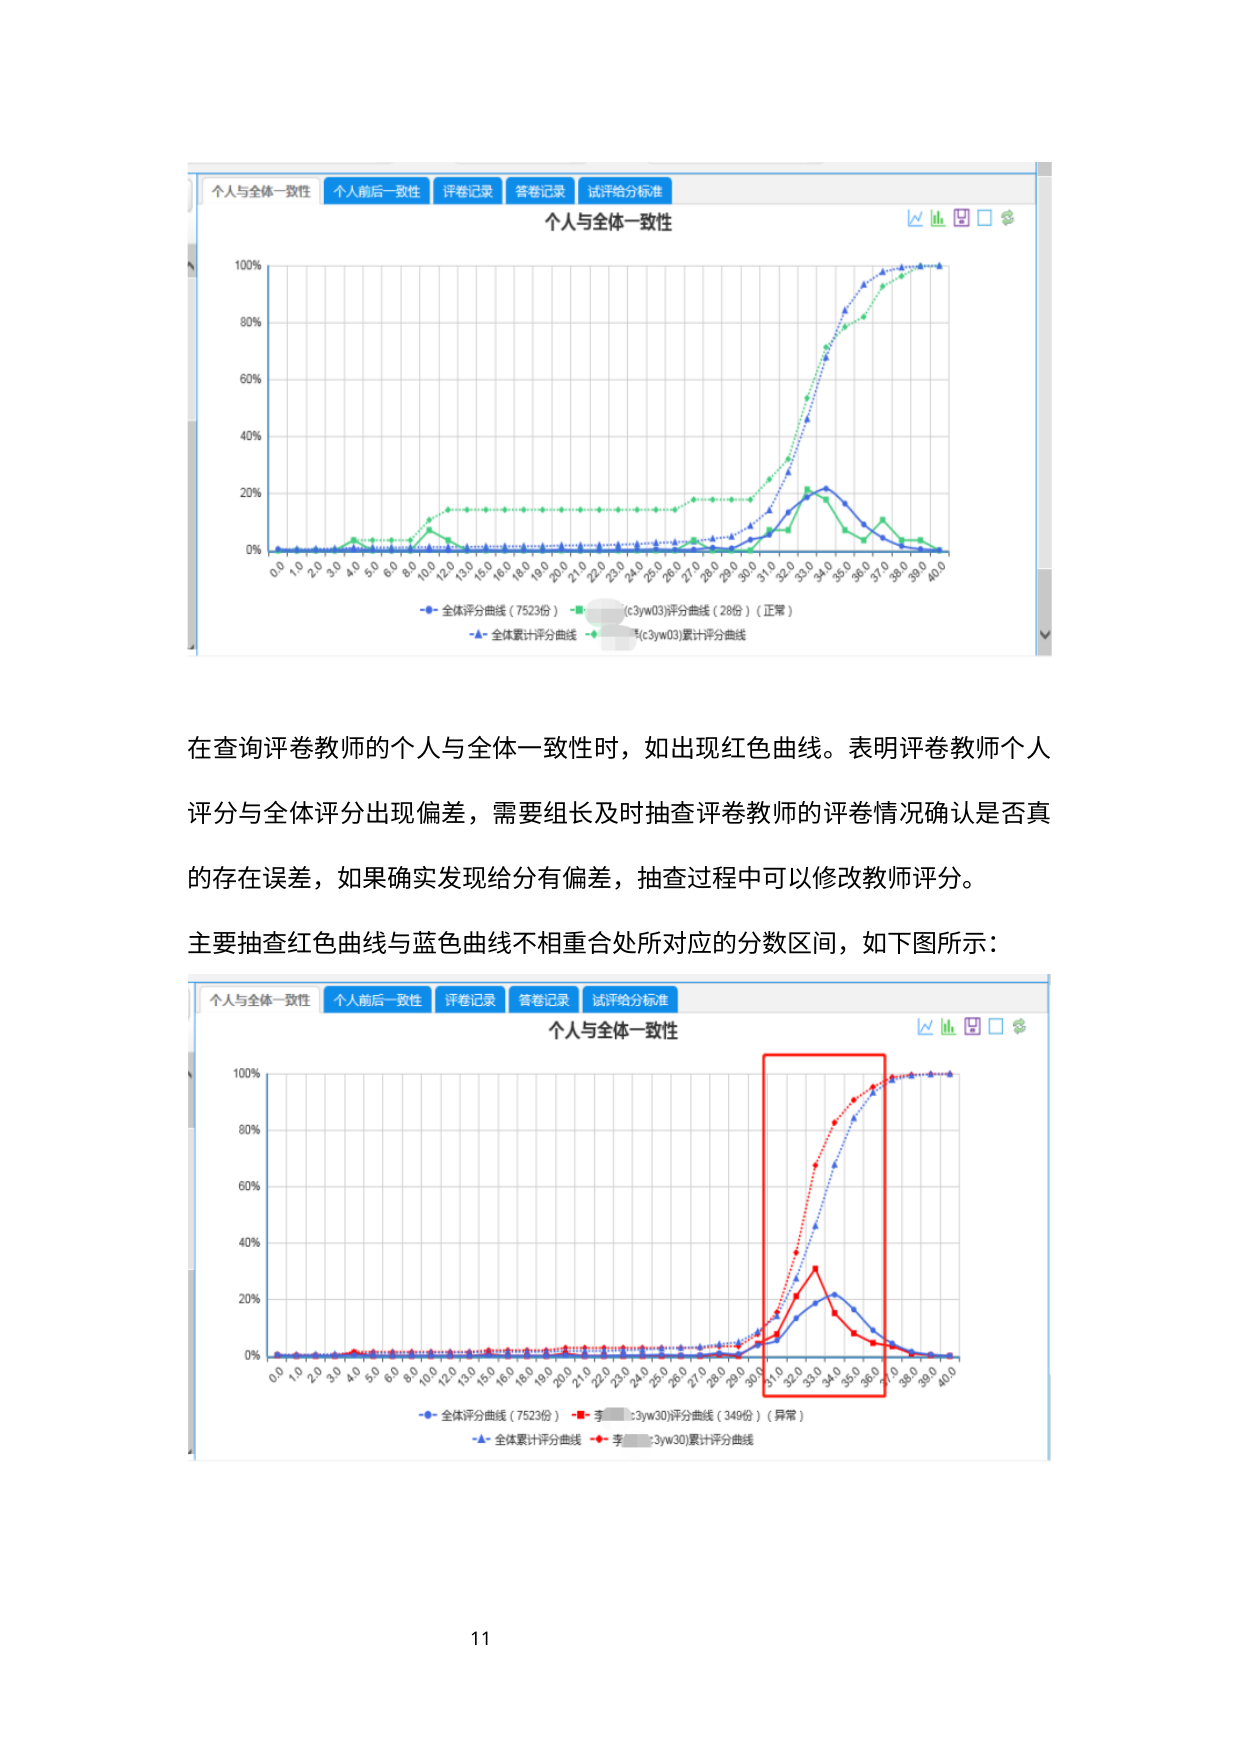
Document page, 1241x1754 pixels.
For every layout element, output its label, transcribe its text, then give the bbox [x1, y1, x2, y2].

text 在查询评卷教师的个人与全体一致性时，如出现红色曲线。表明评卷教师个人评分与全体评分出现偏差，需要组长及时抽查评卷教师的评卷情况确认是否真的存在误差，如果确实发现给分有偏差，抽查过程中可以修改教师评分。 [187, 714, 1053, 909]
text 主要抽查红色曲线与蓝色曲线不相重合处所对应的分数区间，如下图所示： [187, 909, 1053, 974]
picture [187, 974, 1053, 1463]
picture [187, 162, 1053, 660]
